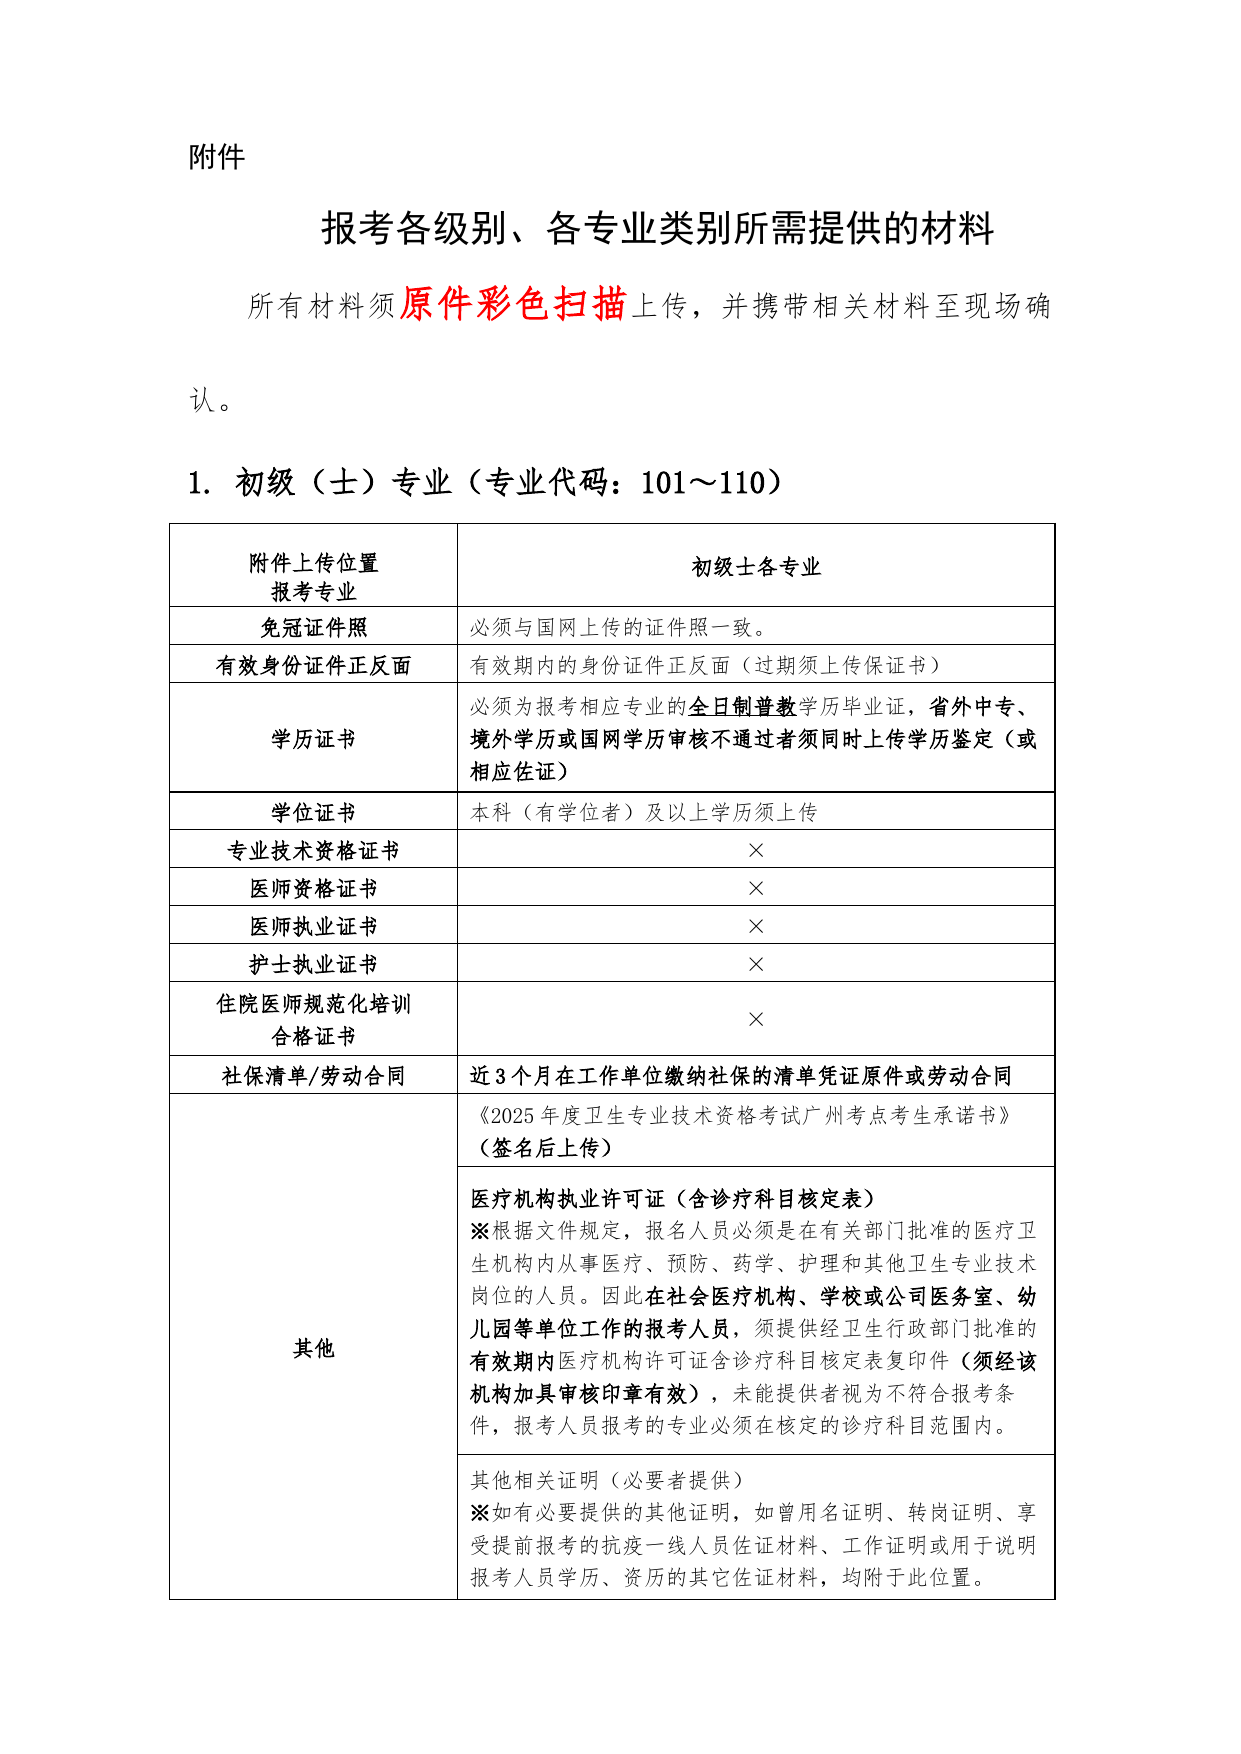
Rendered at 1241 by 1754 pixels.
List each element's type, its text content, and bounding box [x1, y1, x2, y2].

table_cell 护士执业证书 [170, 944, 457, 981]
table_cell 医师执业证书 [170, 906, 457, 943]
table_cell × [458, 868, 1054, 905]
table_cell 医师资格证书 [170, 868, 457, 905]
table_cell 《2025年度卫生专业技术资格考试广州考点考生承诺书》 （签名后上传） [458, 1094, 1054, 1166]
table_cell 近3个月在工作单位缴纳社保的清单凭证原件或劳动合同 [458, 1056, 1054, 1092]
table_cell 其他 [170, 1094, 457, 1599]
table_cell 免冠证件照 [170, 607, 457, 644]
table_cell 本科（有学位者）及以上学历须上传 [458, 793, 1054, 829]
list 附件 [187, 122, 1053, 187]
table_cell 专业技术资格证书 [170, 830, 457, 867]
table_cell × [458, 906, 1054, 943]
table_cell × [458, 982, 1054, 1054]
table_cell × [458, 944, 1054, 981]
text 1. 初级（士）专业（专业代码：101～110） [187, 447, 1005, 512]
table_cell × [458, 830, 1054, 867]
table_cell 其他相关证明（必要者提供） ※如有必要提供的其他证明，如曾用名证明、转岗证明、享受提前报考的抗疫一线人员佐证材料、工作证明或用于说明报考人员学历、资历的其它佐证材料，均附于此位置。 [458, 1455, 1054, 1599]
table_header 附件上传位置 报考专业 [170, 524, 457, 606]
table_cell 住院医师规范化培训 合格证书 [170, 982, 457, 1054]
table_header 初级士各专业 [458, 524, 1054, 606]
table_cell 医疗机构执业许可证（含诊疗科目核定表） ※根据文件规定，报名人员必须是在有关部门批准的医疗卫生机构内从事医疗、预防、药学、护理和其他卫生专业技术岗位的人员。因此在社会医疗机构、学校或公司医务室、幼儿园等单位工作的报考人员，须提供经卫生行政部门批准的有效期内医疗机构许可证含诊疗科目核定表复印件（须经该机构加具审核印章有效），未能提供者视为不符合报考条件，报考人员报考的专业必须在核定的诊疗科目范围内。 [458, 1167, 1054, 1454]
list 报考各级别、各专业类别所需提供的材料 [187, 204, 1053, 247]
table_cell 必须与国网上传的证件照一致。 [458, 607, 1054, 644]
list 所有材料须原件彩色扫描上传，并携带相关材料至现场确认。 [187, 268, 1053, 430]
table_cell 必须为报考相应专业的全日制普教学历毕业证，省外中专、境外学历或国网学历审核不通过者须同时上传学历鉴定（或相应佐证） [458, 683, 1054, 791]
table_cell 有效身份证件正反面 [170, 645, 457, 682]
table_cell 学历证书 [170, 683, 457, 791]
table_cell 社保清单/劳动合同 [170, 1056, 457, 1092]
table_cell 学位证书 [170, 793, 457, 829]
table_cell 有效期内的身份证件正反面（过期须上传保证书） [458, 645, 1054, 682]
